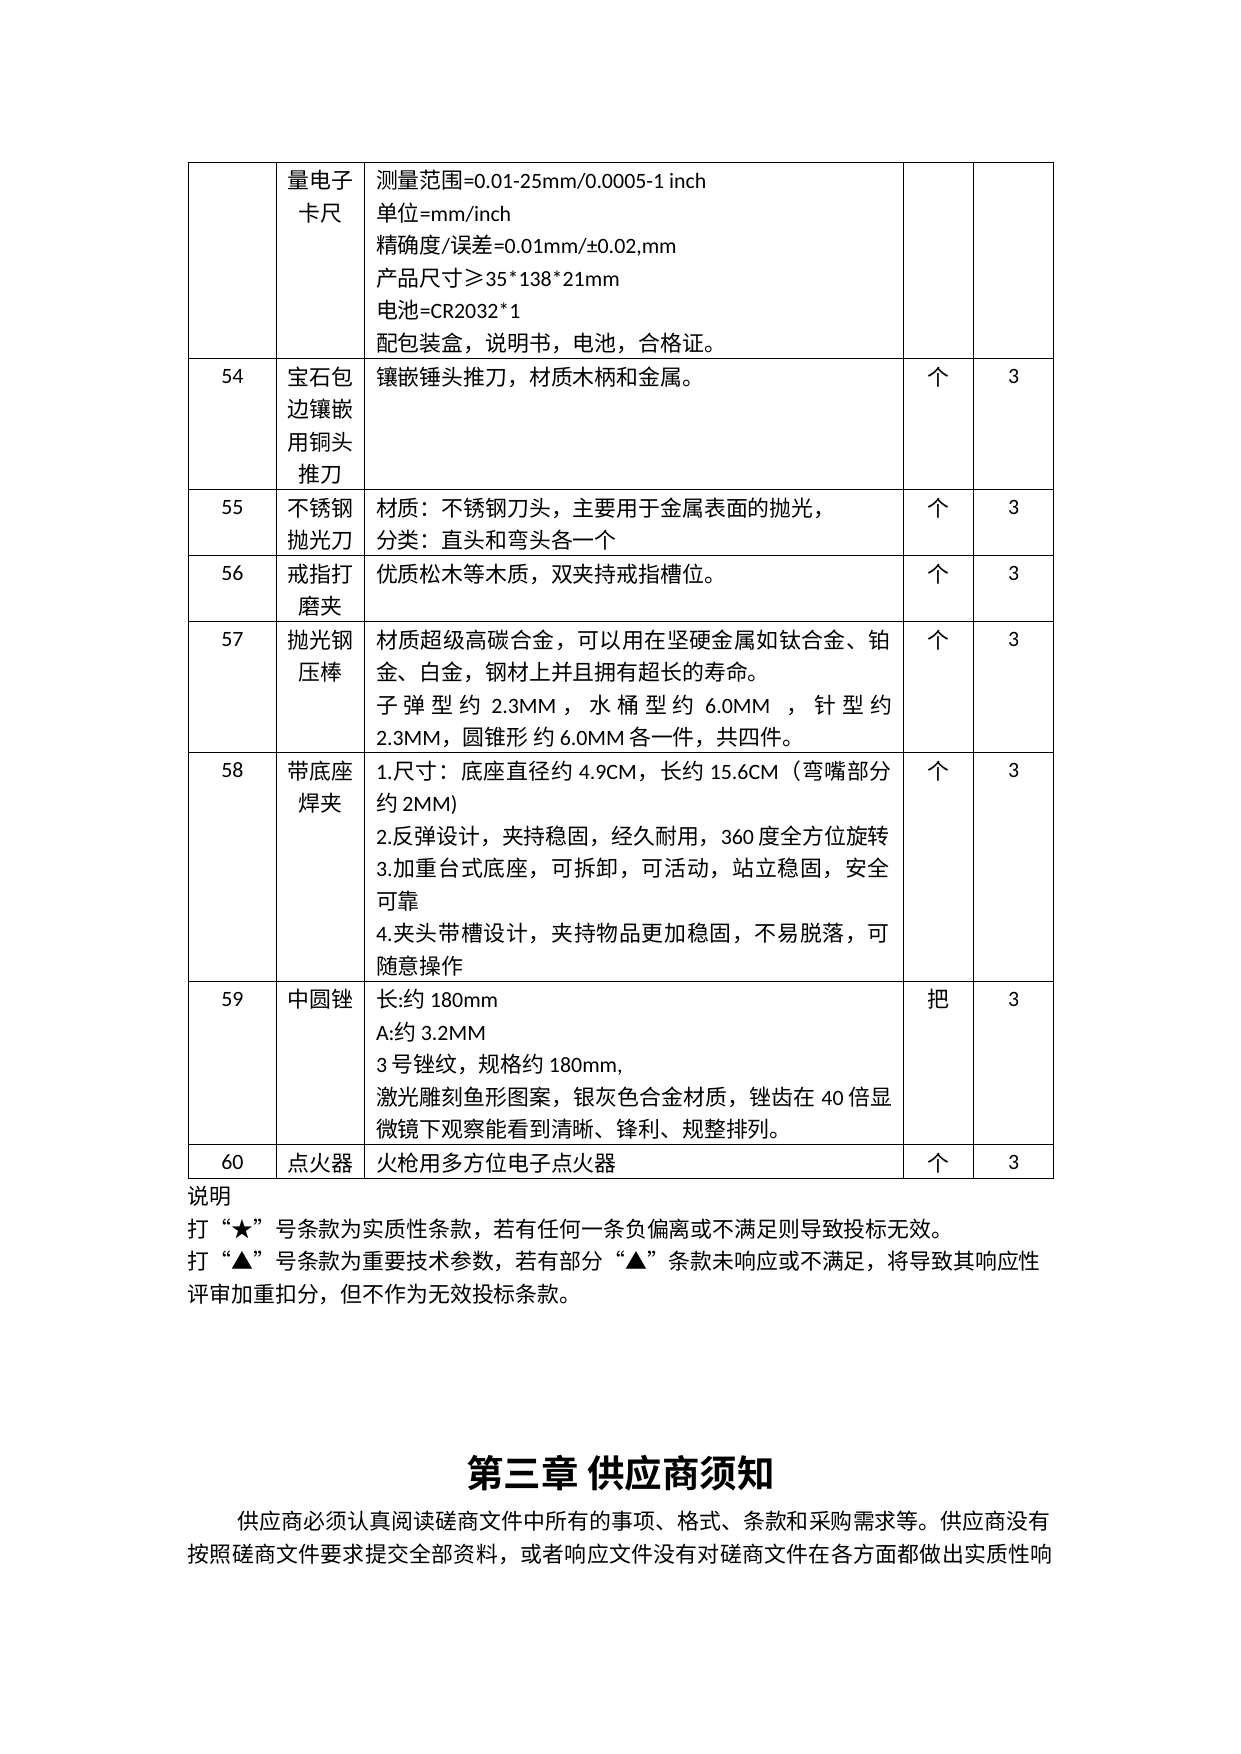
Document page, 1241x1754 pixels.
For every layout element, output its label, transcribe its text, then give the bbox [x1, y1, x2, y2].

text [187, 1504, 1053, 1569]
text 第三章 供应商须知 [187, 1439, 1053, 1504]
